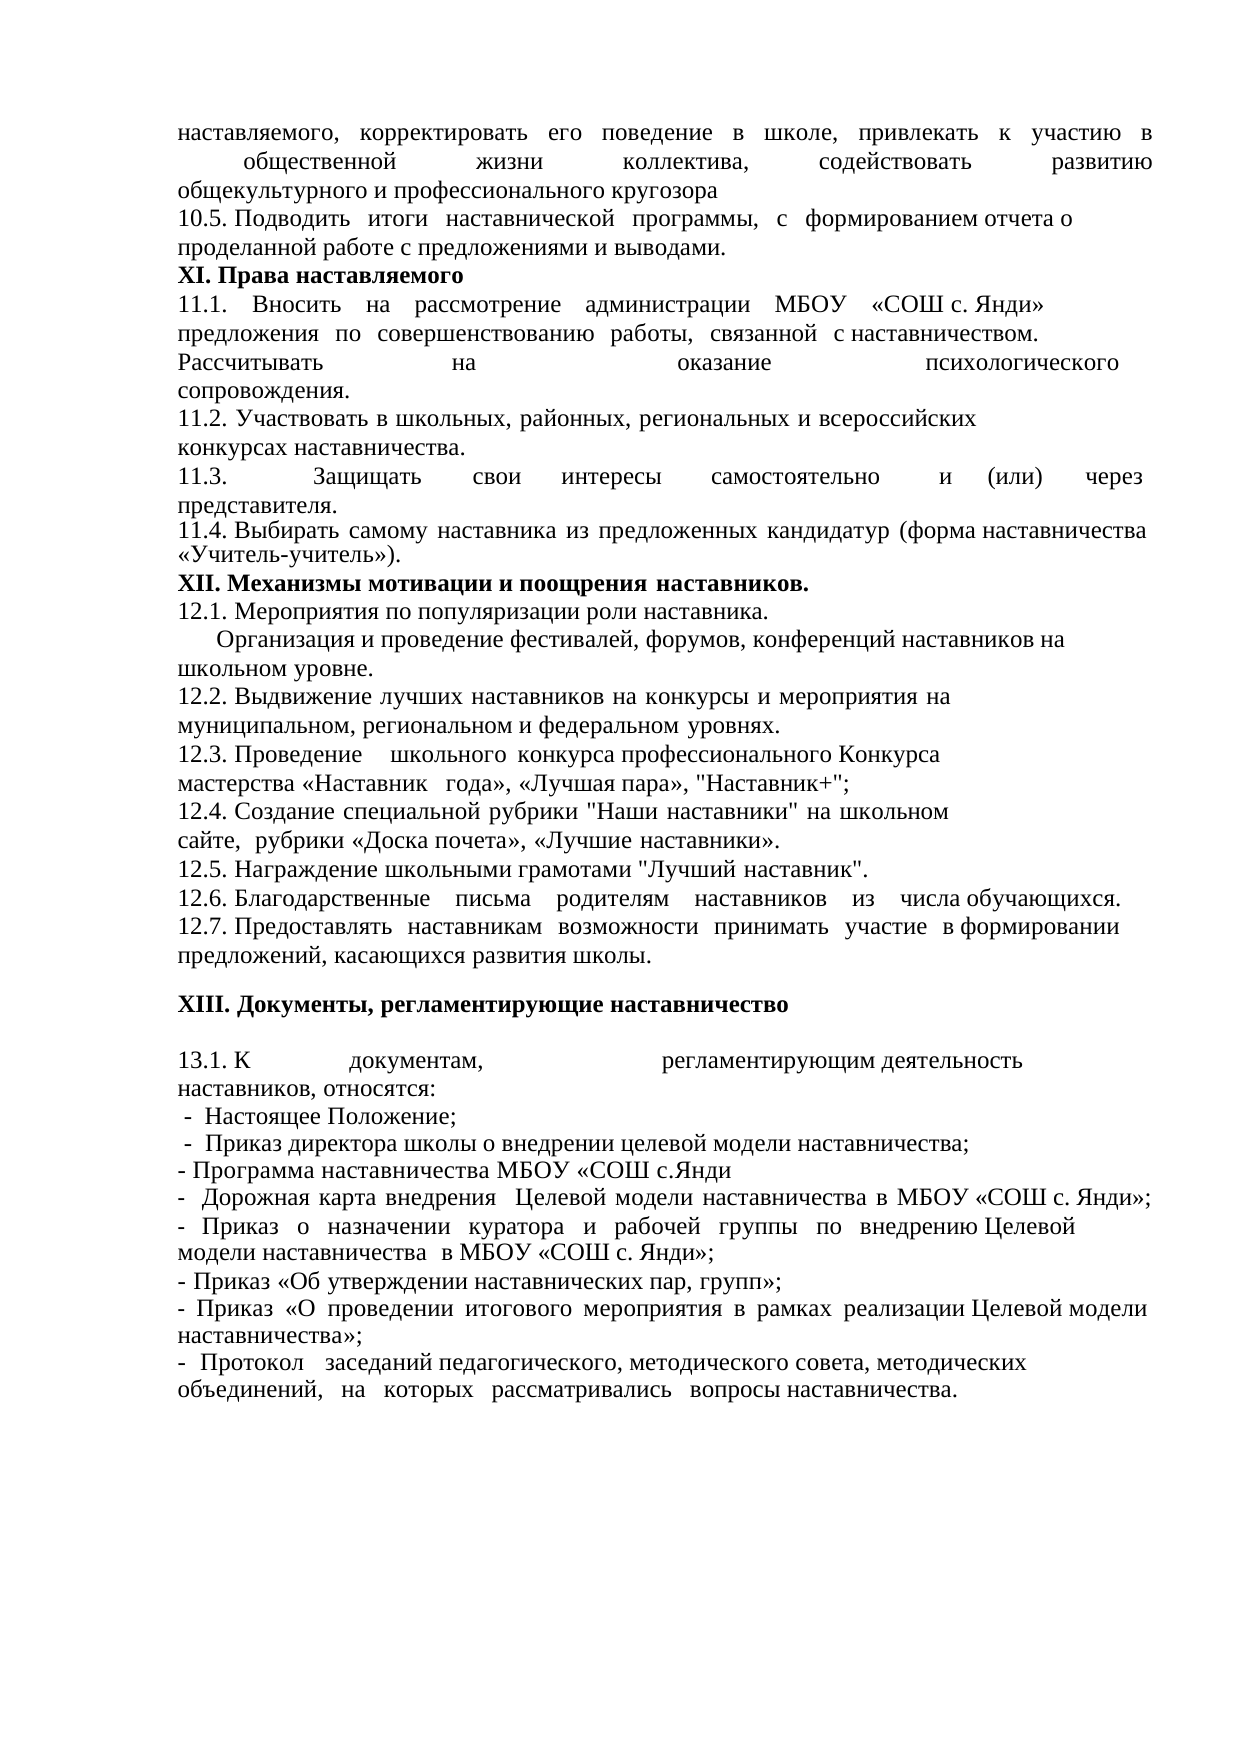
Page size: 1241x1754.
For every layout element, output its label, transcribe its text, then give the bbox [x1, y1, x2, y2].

text конкурсах наставничества. [177, 432, 1154, 461]
text 13.1. К документам, регламентирующим деятельность наставников, относятся: [177, 1046, 1154, 1103]
text 12.3. Проведение школьного конкурса профессионального Конкурса мастерства «Наставник года», «Лучшая пара», "Наставник+"; [177, 739, 1020, 796]
text - Программа наставничества МБОУ «СОШ с.Янди [177, 1157, 989, 1184]
text 12.2. Выдвижение лучших наставников на конкурсы и мероприятия на муниципальном, региональном и федеральном уровнях. [177, 682, 1133, 739]
text сайте, рубрики «Доска почета», «Лучшие наставники». [177, 826, 1038, 854]
text XIII. Документы, регламентирующие наставничество [177, 993, 1154, 1017]
text -Приказ «Об утверждении наставнических пар, групп»; [177, 1268, 1158, 1295]
text - Дорожная карта внедрения Целевой модели наставничества в МБОУ «СОШ с. Янди»; [177, 1184, 1159, 1211]
text 12.7. Предоставлять наставникам возможности принимать участие в формировании предложений, касающихся развития школы. [177, 912, 1133, 969]
text XII. Механизмы мотивации и поощрения наставников. [177, 568, 1154, 596]
text 12.4. Создание специальной рубрики "Наши наставники" на школьном [177, 797, 1133, 825]
text Организация и проведение фестивалей, форумов, конференций наставников на школьном уровне. [177, 625, 1128, 681]
text - Приказ «О проведении итогового мероприятия в рамках реализации Целевой модели наставничества»; [177, 1295, 1158, 1349]
text 11.3. Защищать свои интересы самостоятельно и (или) через представителя. [177, 461, 1158, 519]
text 10.5. Подводить итоги наставнической программы, с формированием отчета о проделанной работе с предложениями и выводами. [177, 204, 1158, 261]
text XI. Права наставляемого [177, 261, 1154, 289]
text - Приказ директора школы о внедрении целевой модели наставничества; [177, 1130, 1034, 1157]
text 12.1. Мероприятия по популяризации роли наставника. [177, 596, 1154, 625]
text 12.5. Награждение школьными грамотами "Лучший наставник". [177, 854, 1038, 883]
text - Настоящее Положение; [177, 1103, 1077, 1130]
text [177, 118, 1153, 204]
text 11.1. Вносить на рассмотрение администрации МБОУ «СОШ с. Янди» предложения по совершенствованию работы, связанной с наставничеством. Рассчитывать на оказание психологического сопровождения. [177, 289, 1153, 404]
text - Приказ о назначении куратора и рабочей группы по внедрению Целевой модели наставничества в МБОУ «СОШ с. Янди»; [177, 1213, 1158, 1266]
text 12.6. Благодарственные письма родителям наставников из числа обучающихся. [177, 883, 1133, 912]
text 11.4. Выбирать самому наставника из предложенных кандидатур (форма наставничества «Учитель-учитель»). [177, 519, 1158, 568]
text 11.2. Участвовать в школьных, районных, региональных и всероссийских [177, 404, 1154, 432]
text - Протокол заседаний педагогического, методического совета, методических объединений, на которых рассматривались вопросы наставничества. [177, 1349, 1158, 1403]
